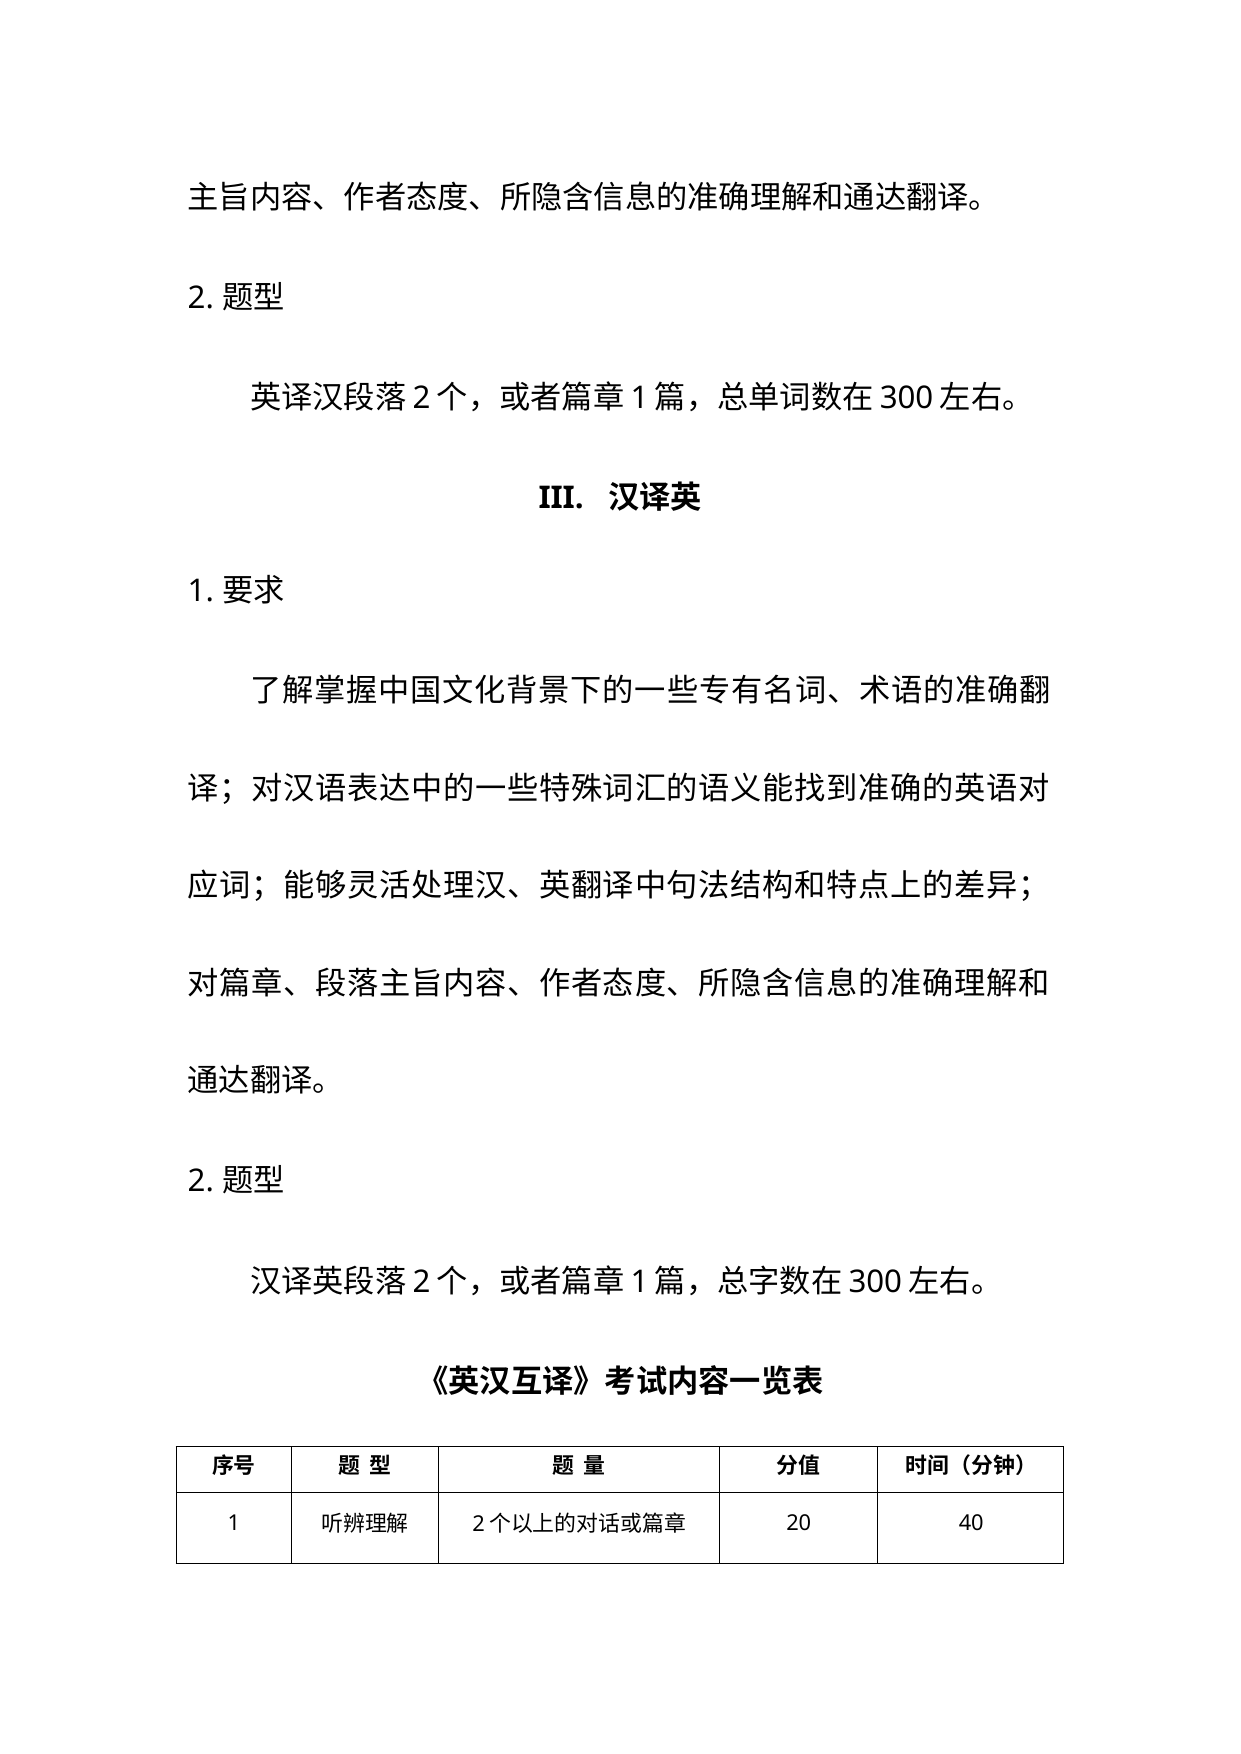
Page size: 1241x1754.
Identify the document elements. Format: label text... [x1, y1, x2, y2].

text 《英汉互译》考试内容一览表 [187, 1346, 1053, 1411]
text 2. 题型 [187, 262, 1053, 327]
table_header 序号 [177, 1447, 291, 1492]
text 1. 要求 [187, 555, 1053, 620]
text 汉译英段落2个，或者篇章1篇，总字数在300左右。 [187, 1246, 1053, 1311]
table_cell 40 [878, 1493, 1063, 1563]
table_header 题 型 [292, 1447, 438, 1492]
text 英译汉段落2个，或者篇章1篇，总单词数在300左右。 [187, 362, 1053, 427]
table_header 题 量 [439, 1447, 719, 1492]
table_cell 听辨理解 [292, 1493, 438, 1563]
table_header 分值 [720, 1447, 877, 1492]
table_cell 20 [720, 1493, 877, 1563]
list III. 汉译英 [187, 462, 1053, 527]
text 了解掌握中国文化背景下的一些专有名词、术语的准确翻译；对汉语表达中的一些特殊词汇的语义能找到准确的英语对应词；能够灵活处理汉、英翻译中句法结构和特点上的差异；对篇章、段落主旨内容、作者态度、所隐含信息的准确理解和通达翻译。 [187, 656, 1053, 1111]
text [187, 162, 1053, 227]
text 2. 题型 [187, 1146, 1053, 1211]
table_cell 2个以上的对话或篇章 [439, 1493, 719, 1563]
table_header 时间（分钟） [878, 1447, 1063, 1492]
table_cell 1 [177, 1493, 291, 1563]
